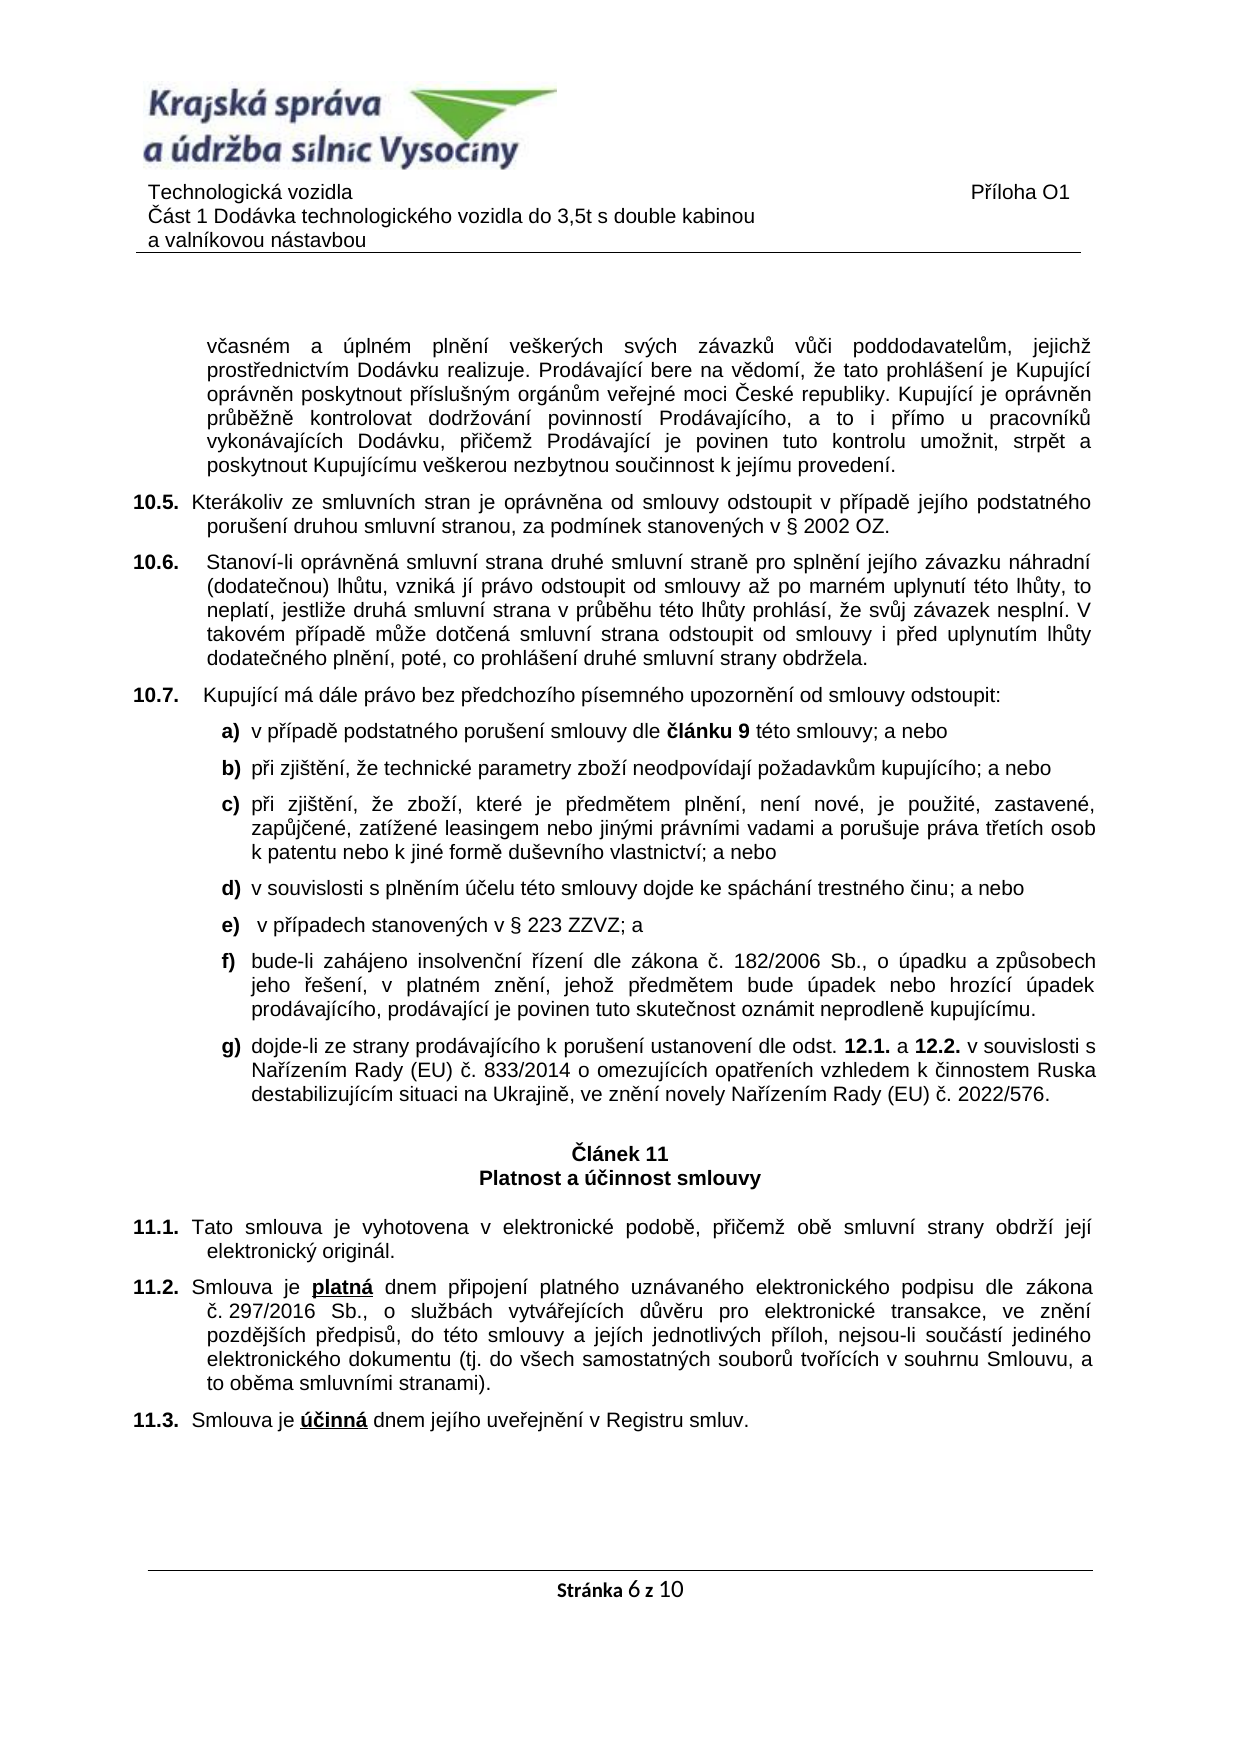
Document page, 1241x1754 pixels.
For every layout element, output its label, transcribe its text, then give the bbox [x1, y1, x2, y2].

list při zjištění, že technické parametry zboží neodpovídají požadavkům kupujícího; a nebo [221, 755, 1096, 779]
subtitle Platnost a účinnost smlouvy [148, 1166, 1093, 1190]
list Tato smlouva je vyhotovena v elektronické podobě, přičemž obě smluvní strany obdrží její elektronický originál. [133, 1215, 1093, 1263]
list dojde-li ze strany prodávajícího k porušení ustanovení dle odst. 12.1. a 12.2. v souvislosti s Nařízením Rady (EU) č. 833/2014 o omezujících opatřeních vzhledem k činnostem Ruska destabilizujícím situaci na Ukrajině, ve znění novely Nařízením Rady (EU) č. 2022/576. [221, 1033, 1096, 1105]
picture [141, 81, 557, 170]
list v souvislosti s plněním účelu této smlouvy dojde ke spáchání trestného činu; a nebo [221, 876, 1096, 900]
list Stanoví-li oprávněná smluvní strana druhé smluvní straně pro splnění jejího závazku náhradní (dodatečnou) lhůtu, vzniká jí právo odstoupit od smlouvy až po marném uplynutí této lhůty, to neplatí, jestliže druhá smluvní strana v průběhu této lhůty prohlásí, že svůj závazek nesplní. V takovém případě může dotčená smluvní strana odstoupit od smlouvy i před uplynutím lhůty dodatečného plnění, poté, co prohlášení druhé smluvní strany obdržela. [133, 550, 1093, 670]
list v případech stanovených v § 223 ZZVZ; a [221, 913, 1096, 937]
list Smlouva je účinná dnem jejího uveřejnění v Registru smluv. [133, 1407, 1093, 1431]
list Kupující má dále právo bez předchozího písemného upozornění od smlouvy odstoupit: [133, 682, 1093, 706]
list Kterákoliv ze smluvních stran je oprávněna od smlouvy odstoupit v případě jejího podstatného porušení druhou smluvní stranou, za podmínek stanovených v § 2002 OZ. [133, 490, 1093, 538]
list bude-li zahájeno insolvenční řízení dle zákona č. 182/2006 Sb., o úpadku a způsobech jeho řešení, v platném znění, jehož předmětem bude úpadek nebo hrozící úpadek prodávajícího, prodávající je povinen tuto skutečnost oznámit neprodleně kupujícímu. [221, 949, 1096, 1021]
list při zjištění, že zboží, které je předmětem plnění, není nové, je použité, zastavené, zapůjčené, zatížené leasingem nebo jinými právními vadami a porušuje práva třetích osob k patentu nebo k jiné formě duševního vlastnictví; a nebo [221, 792, 1096, 864]
list v případě podstatného porušení smlouvy dle článku 9 této smlouvy; a nebo [221, 719, 1096, 743]
list Smlouva je platná dnem připojení platného uznávaného elektronického podpisu dle zákona č. 297/2016 Sb., o službách vytvářejících důvěru pro elektronické transakce, ve znění pozdějších předpisů, do této smlouvy a jejích jednotlivých příloh, nejsou-li součástí jediného elektronického dokumentu (tj. do všech samostatných souborů tvořících v souhrnu Smlouvu, a to oběma smluvními stranami). [133, 1275, 1093, 1395]
text Článek 11 [148, 1142, 1093, 1166]
